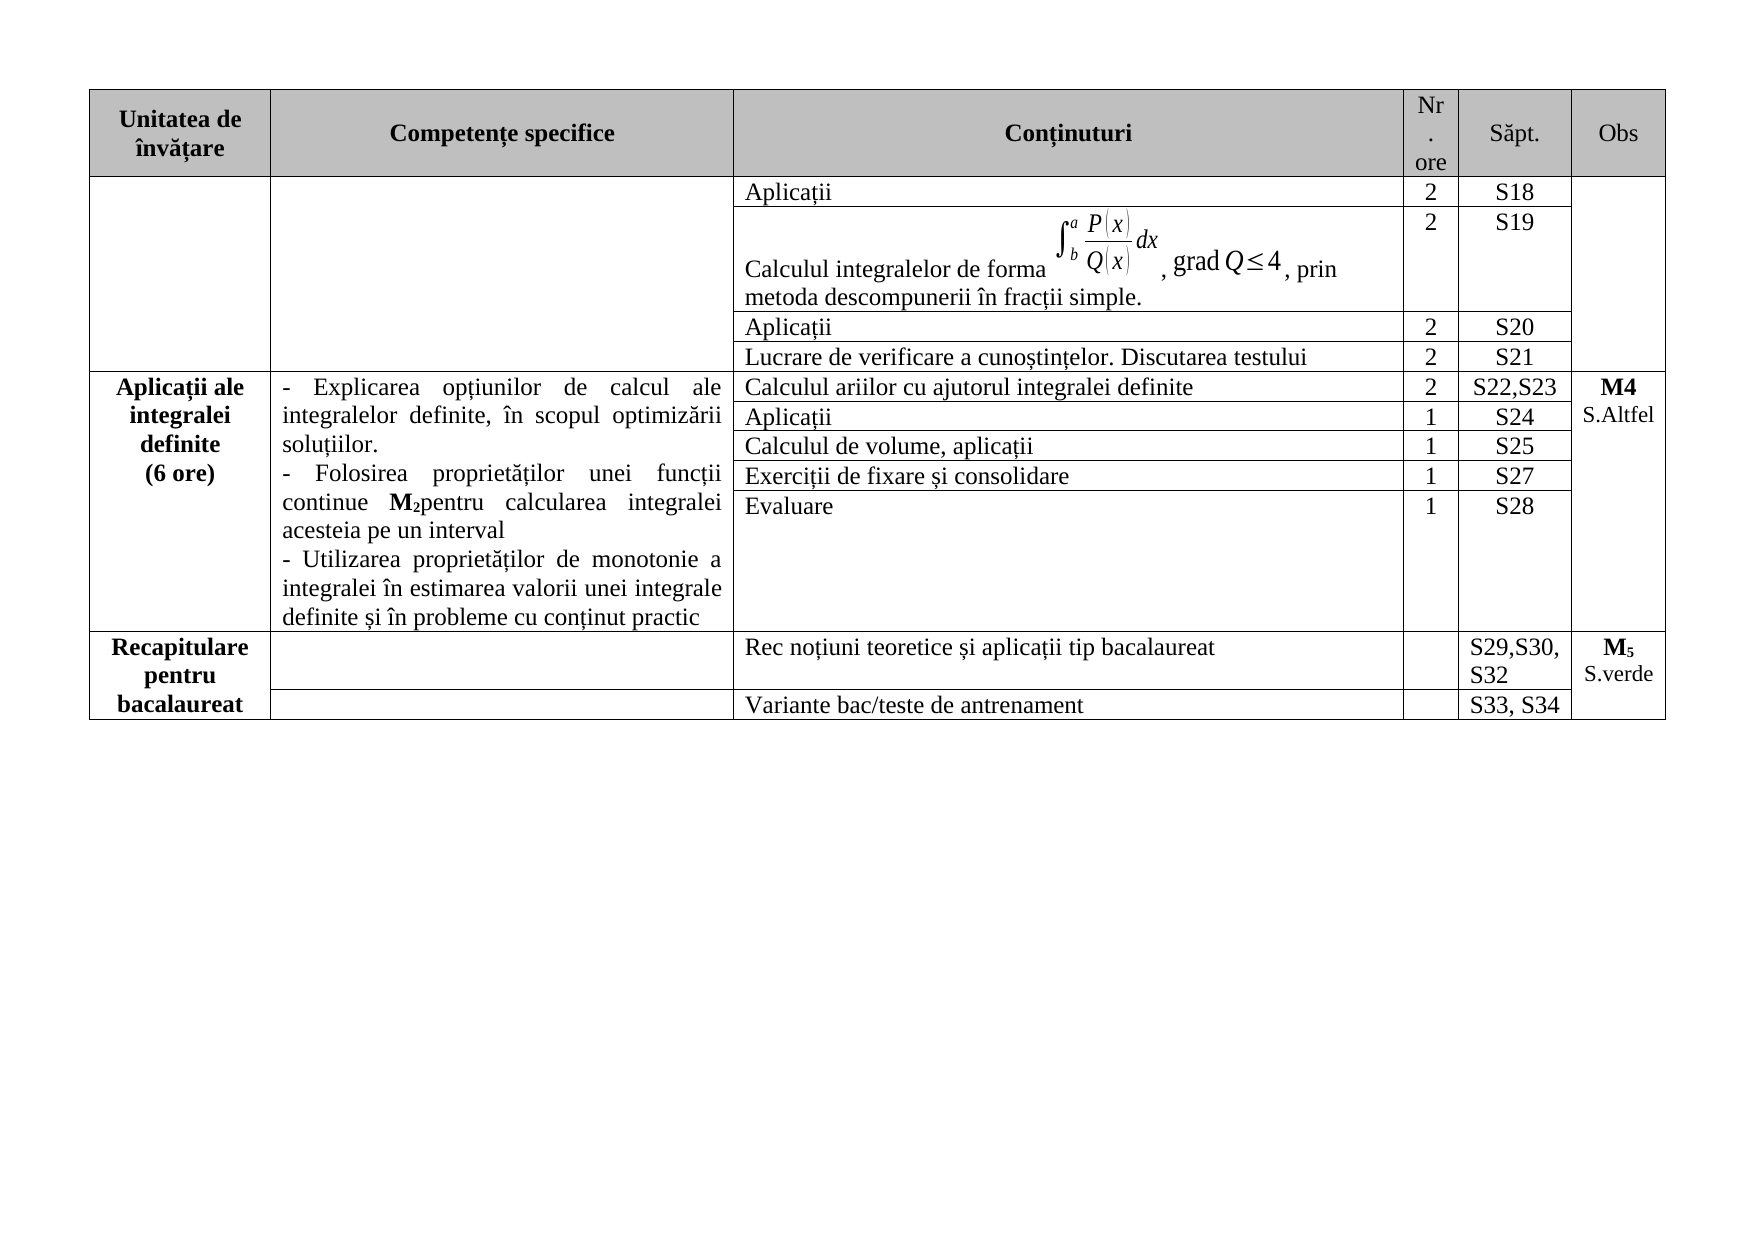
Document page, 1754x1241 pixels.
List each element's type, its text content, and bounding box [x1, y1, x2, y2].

table_cell 1 [1404, 491, 1458, 631]
table_cell Exerciții de fixare și consolidare [734, 461, 1403, 490]
table_cell S25 [1459, 431, 1571, 460]
table_cell S20 [1459, 312, 1571, 341]
table_cell M5 S.verde [1572, 632, 1665, 719]
table_cell Calculul integralelor de forma , , prin metoda descompunerii în fracții simple. [734, 207, 1403, 311]
table_cell 2 [1404, 312, 1458, 341]
table_cell [271, 690, 733, 719]
table_cell S24 [1459, 402, 1571, 430]
table_cell Evaluare [734, 491, 1403, 631]
table_cell S18 [1459, 177, 1571, 206]
table_cell Aplicații [734, 402, 1403, 430]
table_cell Calculul ariilor cu ajutorul integralei definite [734, 372, 1403, 401]
table_cell 1 [1404, 402, 1458, 430]
table_cell Aplicații [734, 177, 1403, 206]
table_cell S22,S23 [1459, 372, 1571, 401]
table_cell 2 [1404, 177, 1458, 206]
table_cell Calculul de volume, aplicații [734, 431, 1403, 460]
table_cell - Explicarea opțiunilor de calcul ale integralelor definite, în scopul optimizării soluțiilor. - Folosirea proprietăților unei funcții continue M2pentru calcularea integralei acesteia pe un interval - Utilizarea proprietăților de monotonie a integralei în estimarea valorii unei integrale definite și în probleme cu conținut practic [271, 372, 733, 631]
table_header Competențe specifice [271, 90, 733, 176]
table_header Conținuturi [734, 90, 1403, 176]
table_cell 2 [1404, 207, 1458, 311]
table_cell S28 [1459, 491, 1571, 631]
table_cell S27 [1459, 461, 1571, 490]
table_cell S29,S30, S32 [1459, 632, 1571, 689]
table_cell 2 [1404, 372, 1458, 401]
table_cell 2 [1404, 342, 1458, 371]
table_cell Aplicații [734, 312, 1403, 341]
table_cell Lucrare de verificare a cunoștințelor. Discutarea testului [734, 342, 1403, 371]
table_cell [271, 632, 733, 689]
table_cell S19 [1459, 207, 1571, 311]
table_cell 1 [1404, 431, 1458, 460]
table_header Nr. ore [1404, 90, 1458, 176]
table_cell Recapitulare pentru bacalaureat [90, 632, 270, 719]
table_cell [1404, 690, 1458, 719]
table_header Unitatea de învățare [90, 90, 270, 176]
table_cell S21 [1459, 342, 1571, 371]
table_header Săpt. [1459, 90, 1571, 176]
table_cell S33, S34 [1459, 690, 1571, 719]
table_cell 1 [1404, 461, 1458, 490]
table_cell Aplicații ale integralei definite (6 ore) [90, 372, 270, 631]
table_cell [1404, 632, 1458, 689]
table_header Obs [1572, 90, 1665, 176]
table_cell M4 S.Altfel [1572, 372, 1665, 631]
table_cell Variante bac/teste de antrenament [734, 690, 1403, 719]
table_cell Rec noțiuni teoretice și aplicații tip bacalaureat [734, 632, 1403, 689]
